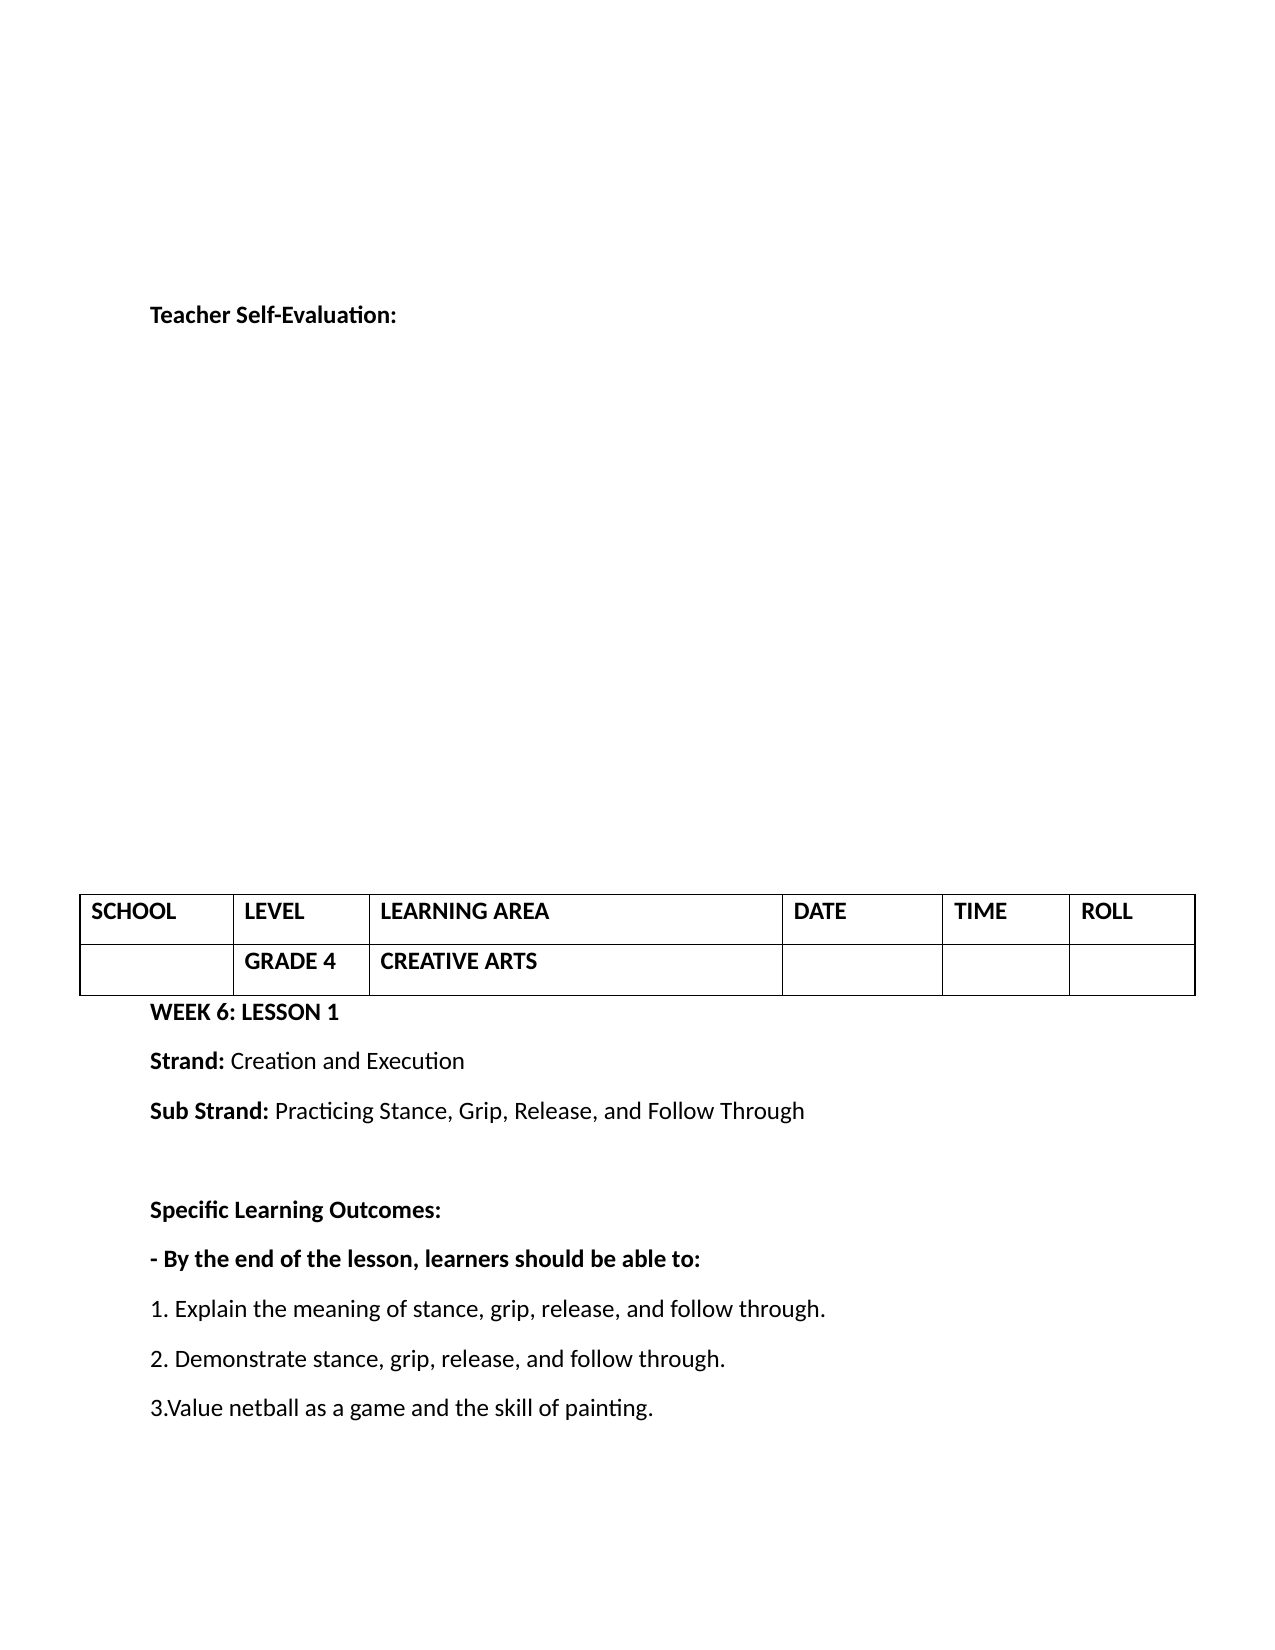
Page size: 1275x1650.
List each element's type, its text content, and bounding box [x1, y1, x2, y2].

text 1. Explain the meaning of stance, grip, release, and follow through. [150, 1293, 1125, 1324]
text - By the end of the lesson, learners should be able to: [150, 1243, 1125, 1274]
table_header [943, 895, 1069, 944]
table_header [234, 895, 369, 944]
text 3.Value netball as a game and the skill of painting. [150, 1392, 1125, 1423]
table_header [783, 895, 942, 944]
text Sub Strand: Practicing Stance, Grip, Release, and Follow Through [150, 1095, 1125, 1125]
text 2. Demonstrate stance, grip, release, and follow through. [150, 1343, 1125, 1373]
text Teacher Self-Evaluation: [150, 299, 1125, 329]
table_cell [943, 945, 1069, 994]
text Strand: Creation and Execution [150, 1045, 1125, 1076]
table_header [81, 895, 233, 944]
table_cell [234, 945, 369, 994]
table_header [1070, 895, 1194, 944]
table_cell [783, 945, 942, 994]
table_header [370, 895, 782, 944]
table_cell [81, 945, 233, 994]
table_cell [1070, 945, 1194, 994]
text Specific Learning Outcomes: [150, 1194, 1125, 1224]
text WEEK 6: LESSON 1 [150, 996, 1125, 1026]
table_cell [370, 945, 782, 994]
